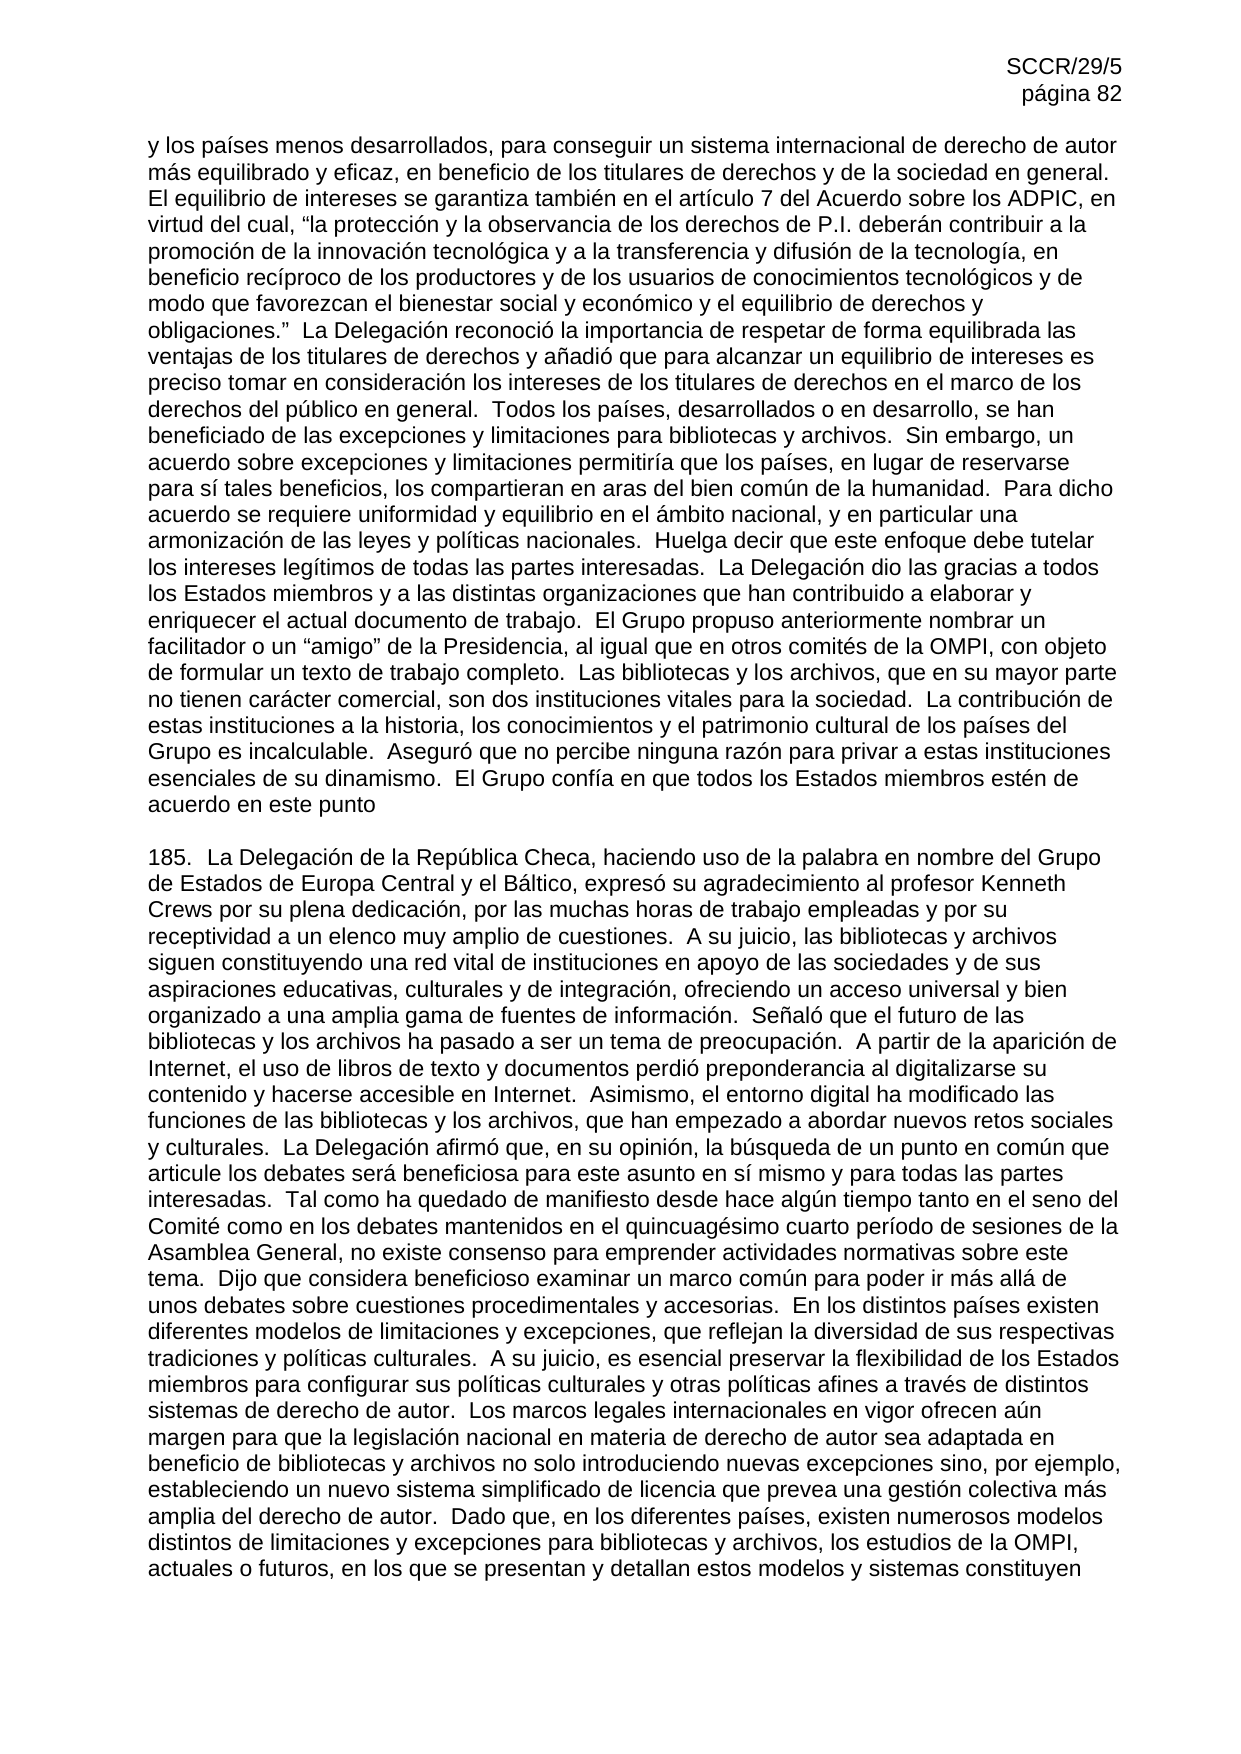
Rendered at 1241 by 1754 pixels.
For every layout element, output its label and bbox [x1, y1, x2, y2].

list [148, 844, 1122, 1582]
list [148, 132, 1122, 817]
